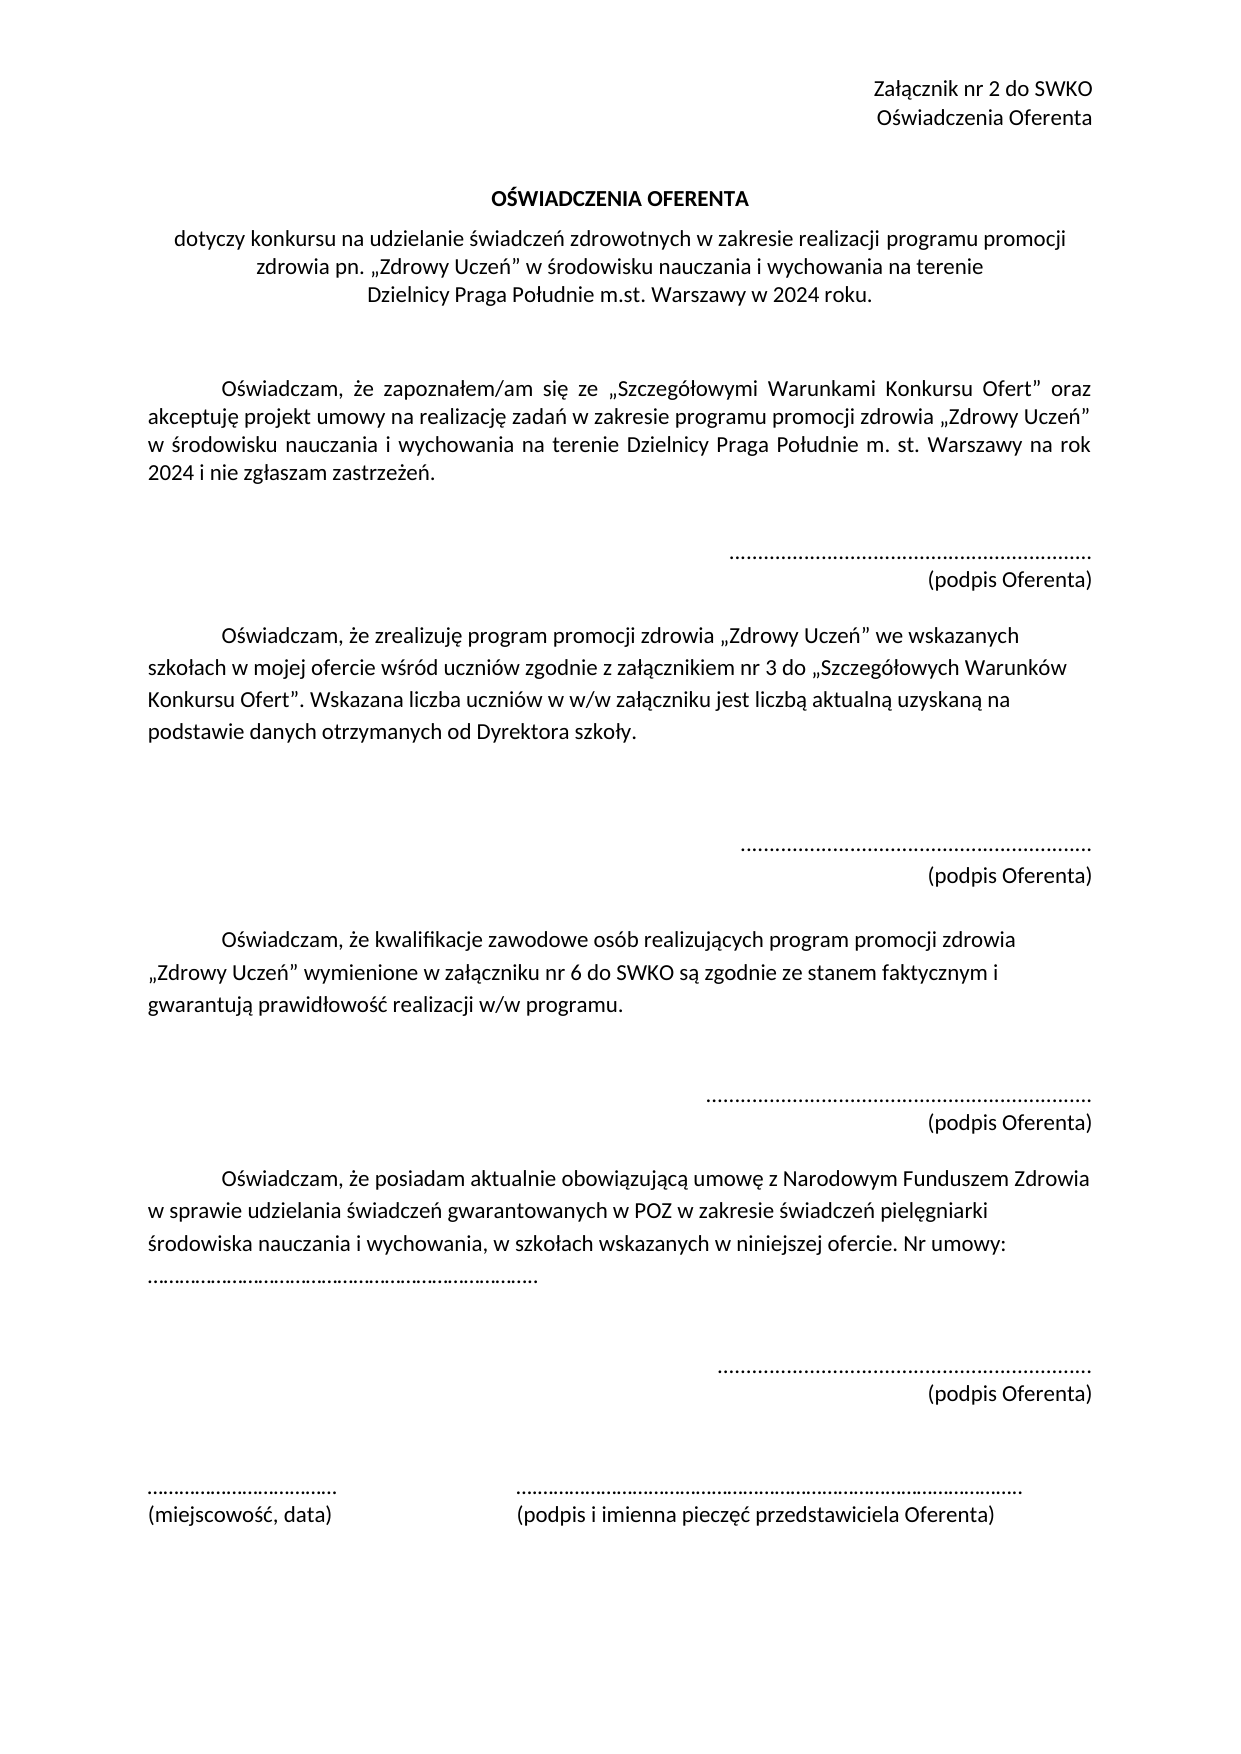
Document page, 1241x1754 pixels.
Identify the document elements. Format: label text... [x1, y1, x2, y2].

text Oświadczam, że zrealizuję program promocji zdrowia „Zdrowy Uczeń” we wskazanych szkołach w mojej ofercie wśród uczniów zgodnie z załącznikiem nr 3 do „Szczegółowych Warunków Konkursu Ofert”. Wskazana liczba uczniów w w/w załączniku jest liczbą aktualną uzyskaną na podstawie danych otrzymanych od Dyrektora szkoły. [148, 621, 1093, 746]
text (podpis Oferenta) [148, 1108, 1093, 1136]
text OŚWIADCZENIA OFERENTA [148, 184, 1093, 212]
text (miejscowość, data) (podpis i imienna pieczęć przedstawiciela Oferenta) [148, 1500, 1093, 1528]
text ............................................................. [148, 829, 1093, 857]
text dotyczy konkursu na udzielanie świadczeń zdrowotnych w zakresie realizacji programu promocji zdrowia pn. „Zdrowy Uczeń” w środowisku nauczania i wychowania na terenie [148, 224, 1093, 280]
text Oświadczam, że kwalifikacje zawodowe osób realizujących program promocji zdrowia „Zdrowy Uczeń” wymienione w załączniku nr 6 do SWKO są zgodnie ze stanem faktycznym i gwarantują prawidłowość realizacji w/w programu. [148, 925, 1093, 1018]
text ................................................................... [148, 1080, 1093, 1108]
text ……………………………… ….……………………………………………………………………………….. [148, 1472, 1093, 1500]
text Dzielnicy Praga Południe m.st. Warszawy w 2024 roku. [148, 280, 1093, 308]
text ............................................................... [148, 537, 1093, 565]
text Oświadczam, że posiadam aktualnie obowiązującą umowę z Narodowym Funduszem Zdrowia w sprawie udzielania świadczeń gwarantowanych w POZ w zakresie świadczeń pielęgniarki środowiska nauczania i wychowania, w szkołach wskazanych w niniejszej ofercie. Nr umowy: ……………………………………………………………….. [148, 1164, 1093, 1289]
text (podpis Oferenta) [148, 861, 1093, 889]
text ................................................................. [148, 1351, 1093, 1379]
text (podpis Oferenta) [148, 565, 1093, 593]
text Oświadczam, że zapoznałem/am się ze „Szczegółowymi Warunkami Konkursu Ofert” oraz akceptuję projekt umowy na realizację zadań w zakresie programu promocji zdrowia „Zdrowy Uczeń” w środowisku nauczania i wychowania na terenie Dzielnicy Praga Południe m. st. Warszawy na rok 2024 i nie zgłaszam zastrzeżeń. [148, 374, 1093, 486]
text (podpis Oferenta) [148, 1379, 1093, 1407]
